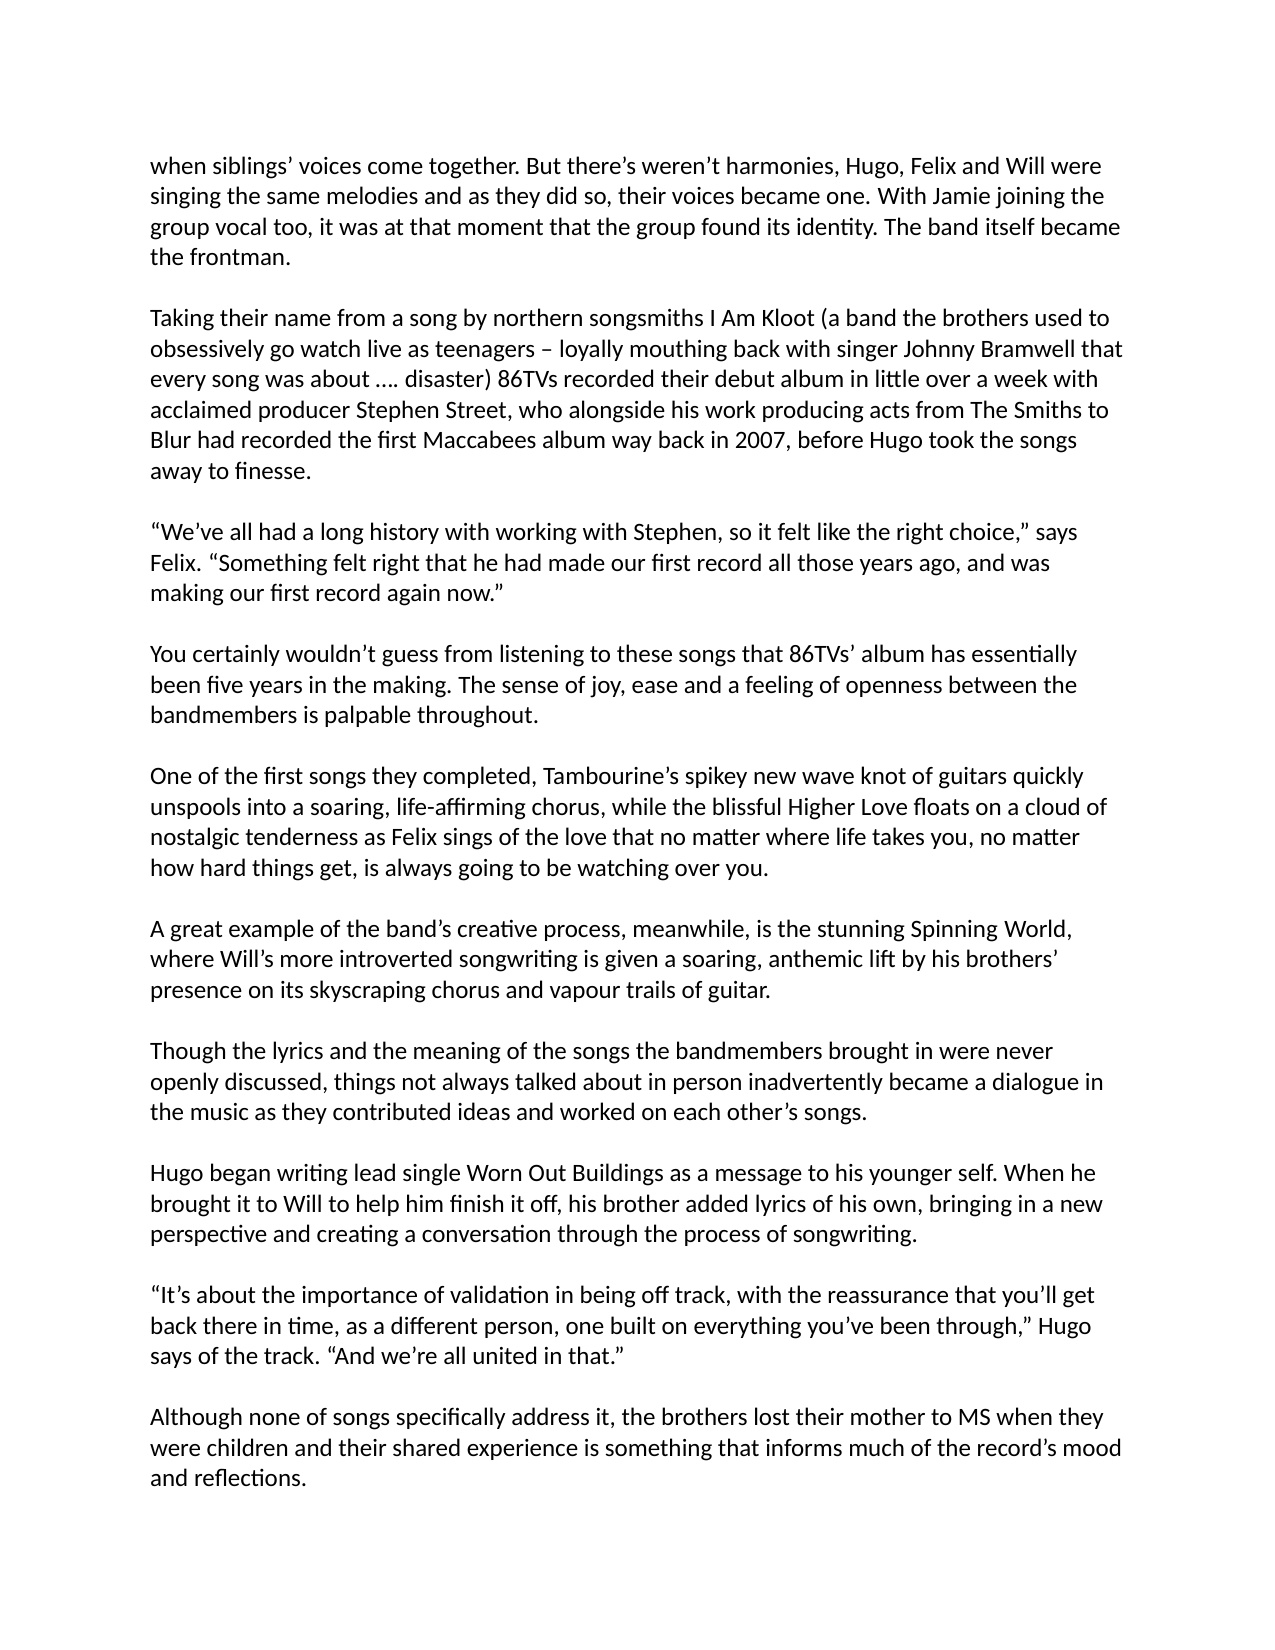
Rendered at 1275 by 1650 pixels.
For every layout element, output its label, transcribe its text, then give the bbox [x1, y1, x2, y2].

text Although none of songs specifically address it, the brothers lost their mother to MS when they were children and their shared experience is something that informs much of the record’s mood and reflections. [150, 1401, 1125, 1493]
text “It’s about the importance of validation in being off track, with the reassurance that you’ll get back there in time, as a different person, one built on everything you’ve been through,” Hugo says of the track. “And we’re all united in that.” [150, 1279, 1125, 1371]
text Hugo began writing lead single Worn Out Buildings as a message to his younger self. When he brought it to Will to help him finish it off, his brother added lyrics of his own, bringing in a new perspective and creating a conversation through the process of songwriting. [150, 1157, 1125, 1249]
text Though the lyrics and the meaning of the songs the bandmembers brought in were never openly discussed, things not always talked about in person inadvertently became a dialogue in the music as they contributed ideas and worked on each other’s songs. [150, 1035, 1125, 1127]
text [150, 150, 1125, 272]
text One of the first songs they completed, Tambourine’s spikey new wave knot of guitars quickly unspools into a soaring, life-affirming chorus, while the blissful Higher Love floats on a cloud of nostalgic tenderness as Felix sings of the love that no matter where life takes you, no matter how hard things get, is always going to be watching over you. [150, 760, 1125, 882]
text Taking their name from a song by northern songsmiths I Am Kloot (a band the brothers used to obsessively go watch live as teenagers – loyally mouthing back with singer Johnny Bramwell that every song was about …. disaster) 86TVs recorded their debut album in little over a week with acclaimed producer Stephen Street, who alongside his work producing acts from The Smiths to Blur had recorded the first Maccabees album way back in 2007, before Hugo took the songs away to finesse. [150, 303, 1125, 486]
text “We’ve all had a long history with working with Stephen, so it felt like the right choice,” says Felix. “Something felt right that he had made our first record all those years ago, and was making our first record again now.” [150, 516, 1125, 608]
text A great example of the band’s creative process, meanwhile, is the stunning Spinning World, where Will’s more introverted songwriting is given a soaring, anthemic lift by his brothers’ presence on its skyscraping chorus and vapour trails of guitar. [150, 913, 1125, 1004]
text You certainly wouldn’t guess from listening to these songs that 86TVs’ album has essentially been five years in the making. The sense of joy, ease and a feeling of openness between the bandmembers is palpable throughout. [150, 638, 1125, 730]
